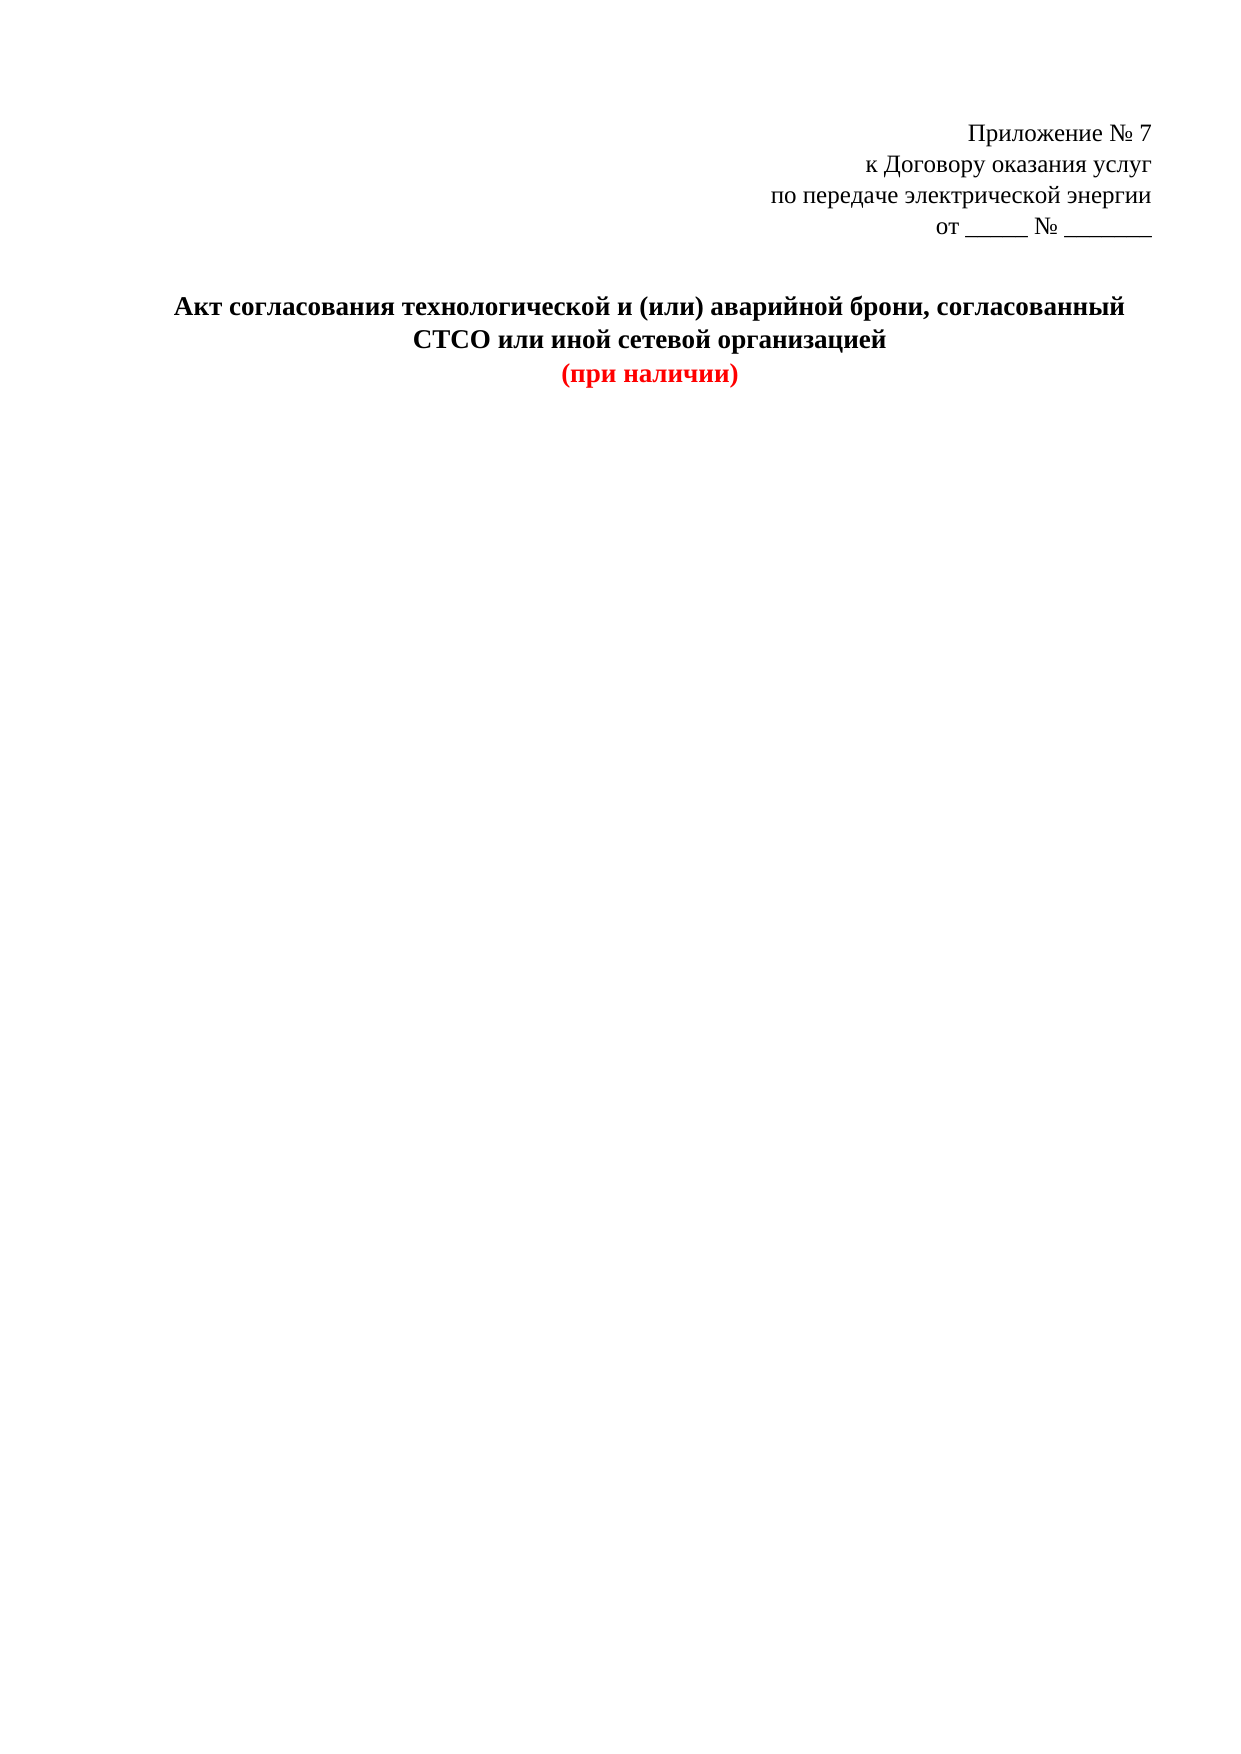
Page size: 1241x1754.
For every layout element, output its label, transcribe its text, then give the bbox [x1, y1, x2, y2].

text (при наличии) [148, 357, 1152, 388]
text Акт согласования технологической и (или) аварийной брони, согласованный СТСО или иной сетевой организацией [148, 290, 1152, 355]
text Приложение № 7 [148, 118, 1152, 147]
text по передаче электрической энергии [148, 180, 1152, 209]
text от _____ № _______ [148, 211, 1152, 240]
text к Договору оказания услуг [148, 149, 1152, 178]
